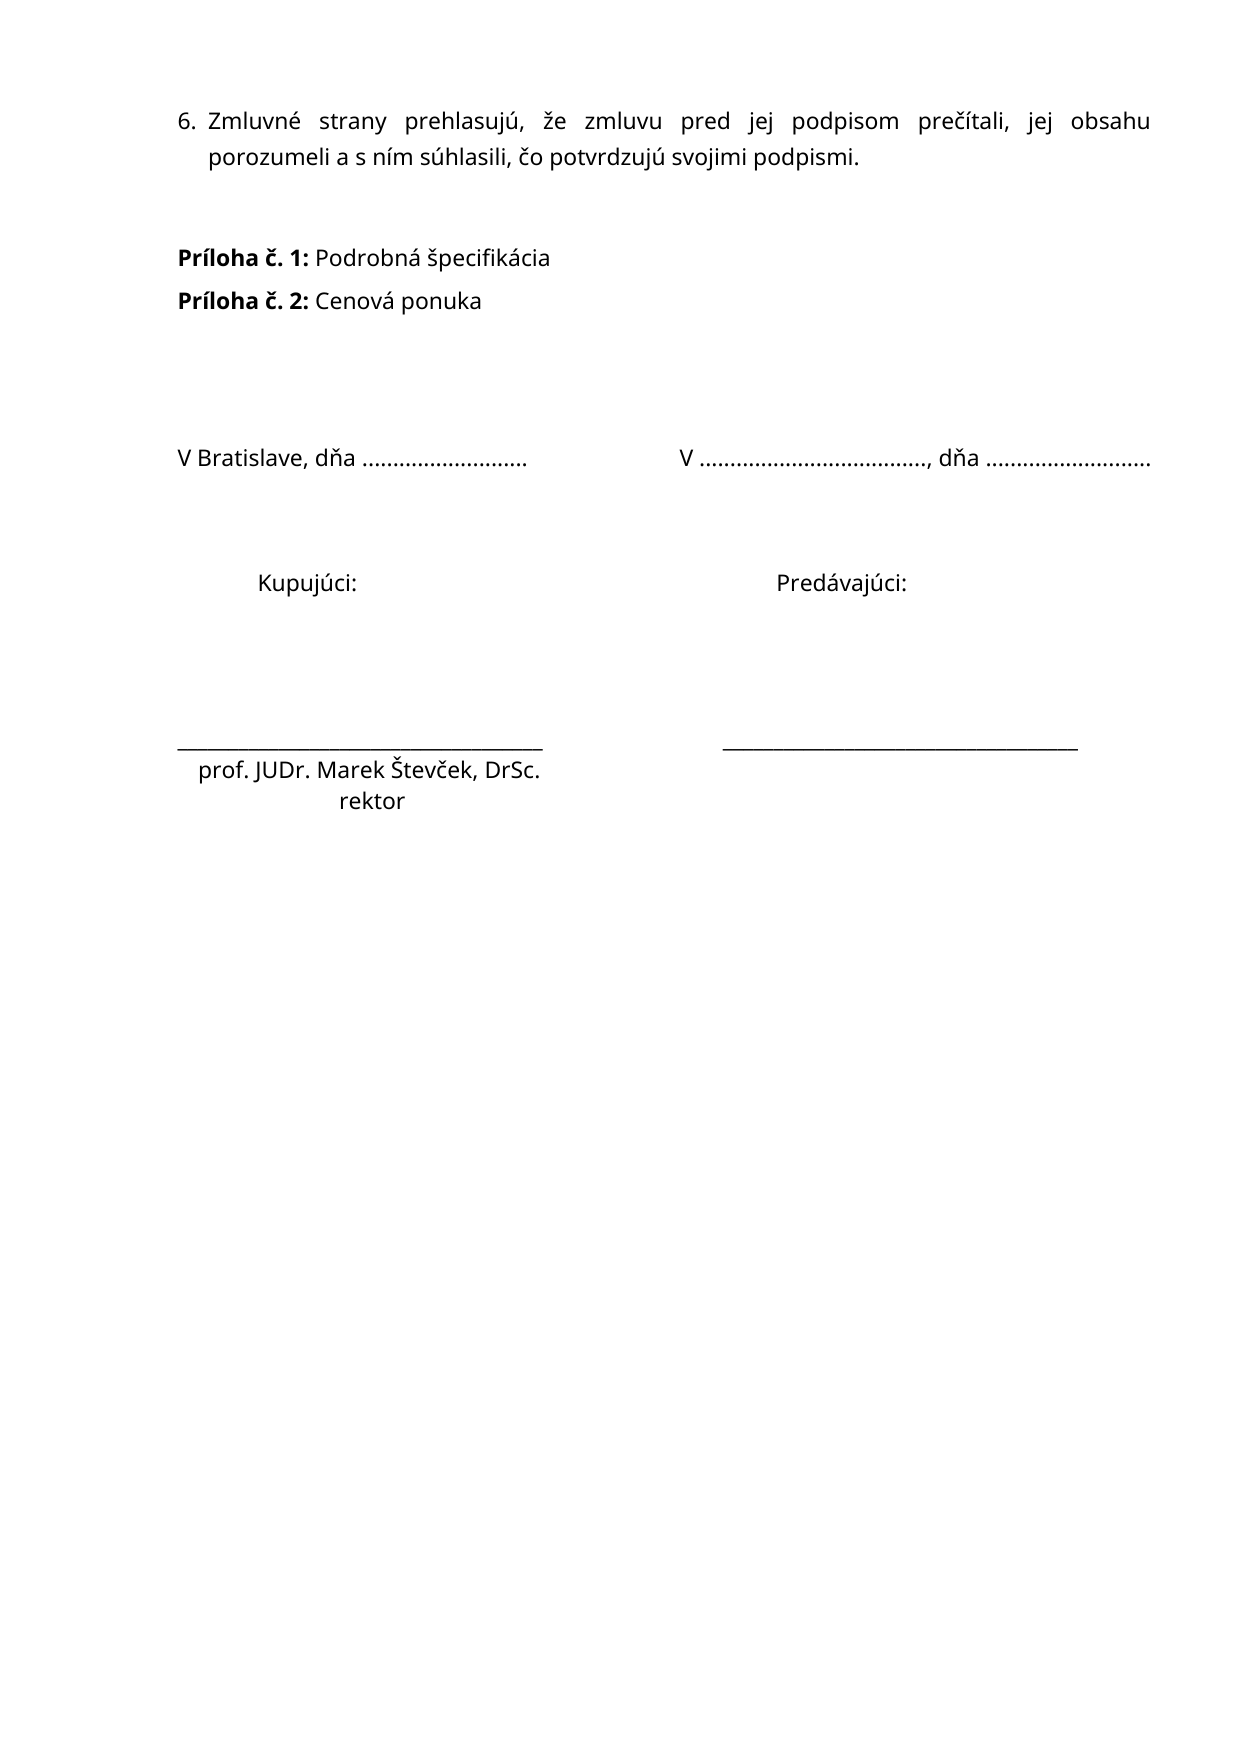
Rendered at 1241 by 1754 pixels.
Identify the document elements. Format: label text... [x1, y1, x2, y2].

text ____________________________________ ___________________________________ [177, 723, 1152, 754]
text Príloha č. 2: Cenová ponuka [177, 285, 1152, 317]
text Príloha č. 1: Podrobná špecifikácia [177, 242, 1152, 273]
text Kupujúci: Predávajúci: [177, 567, 1152, 598]
text V Bratislave, dňa ........................... V ....................................., dňa ........................... [177, 442, 1152, 473]
list Zmluvné strany prehlasujú, že zmluvu pred jej podpisom prečítali, jej obsahu porozumeli a s ním súhlasili, čo potvrdzujú svojimi podpismi. [177, 105, 1152, 172]
text prof. JUDr. Marek Števček, DrSc. [148, 754, 1152, 785]
text rektor [133, 785, 1152, 817]
